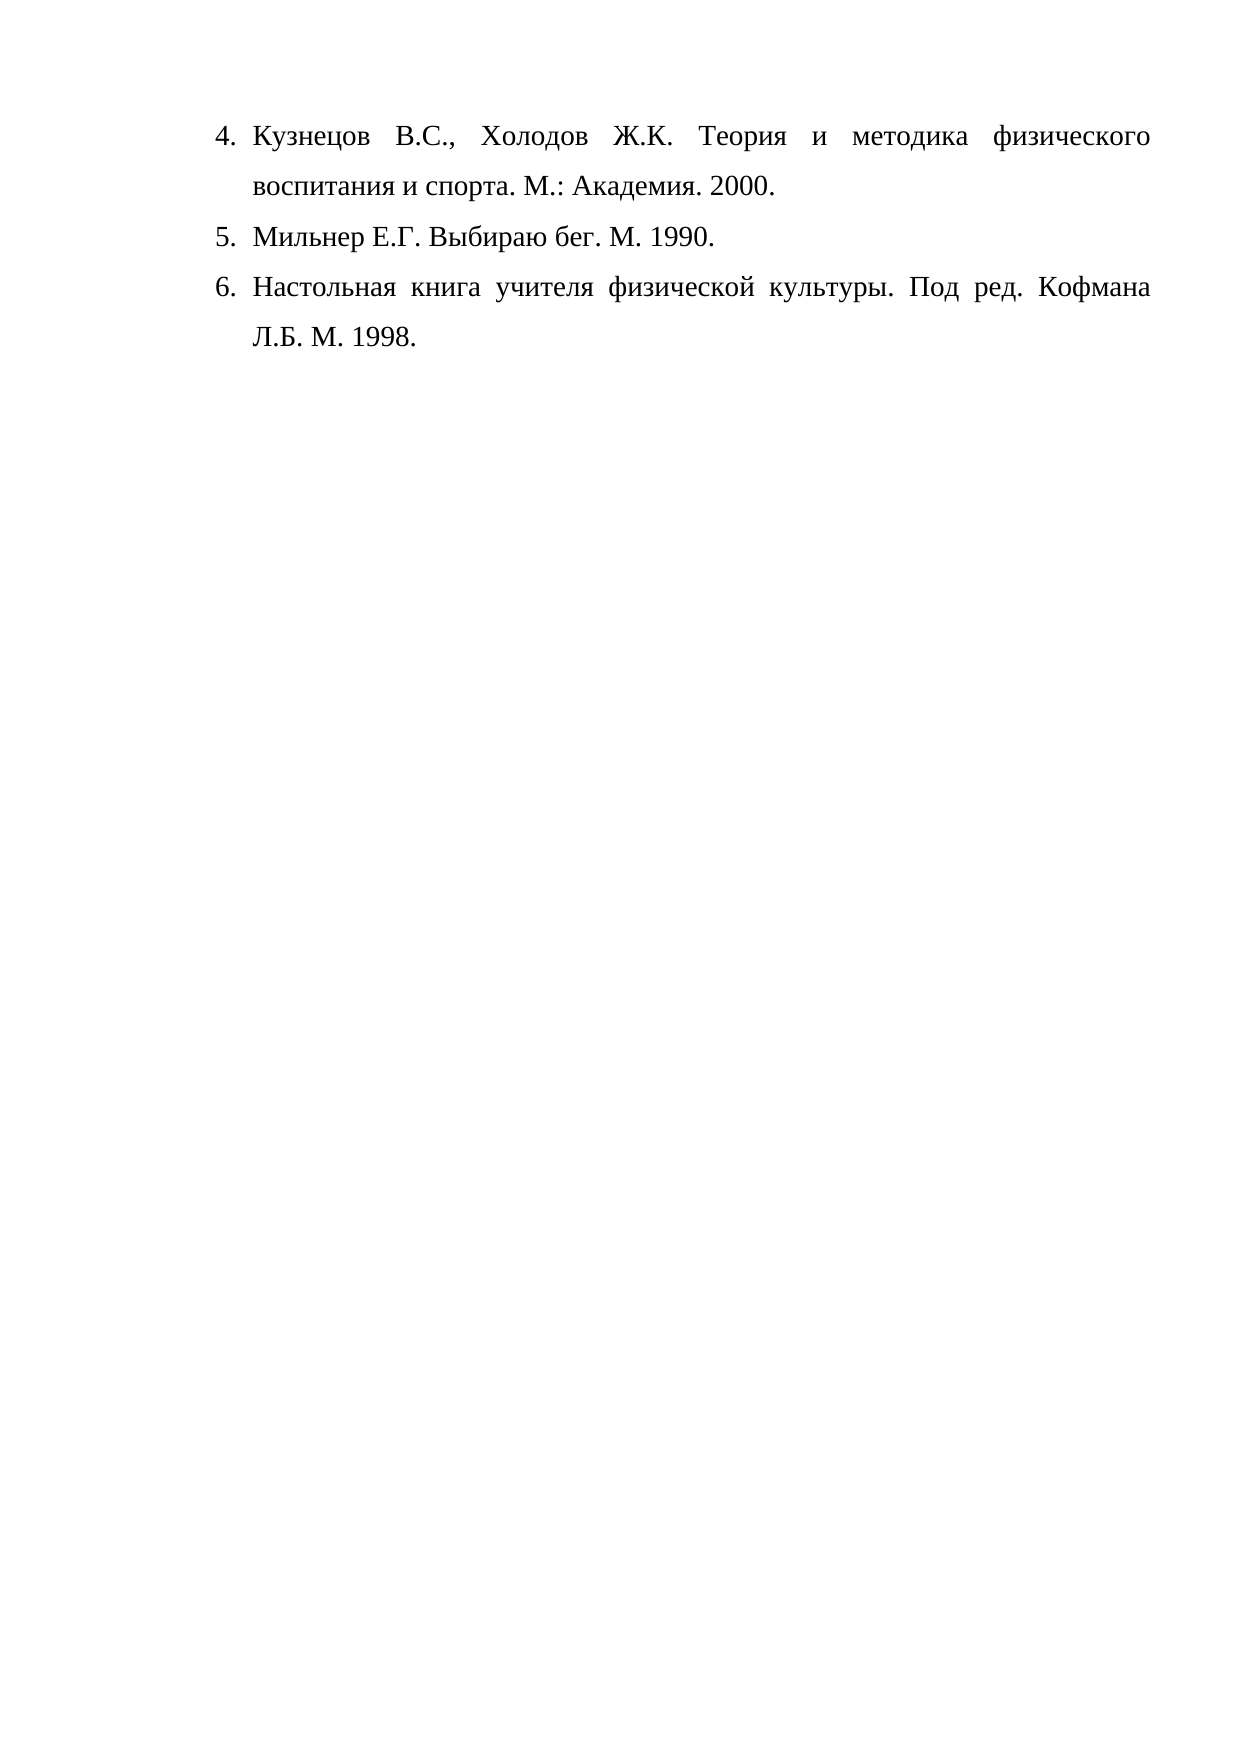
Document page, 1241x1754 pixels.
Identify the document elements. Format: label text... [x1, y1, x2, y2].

list Мильнер Е.Г. Выбираю бег. М. 1990. [215, 219, 1152, 252]
list Кузнецов В.С., Холодов Ж.К. Теория и методика физического воспитания и спорта. М.: Академия. 2000. [215, 118, 1152, 202]
list Настольная книга учителя физической культуры. Под ред. Кофмана Л.Б. М. 1998. [215, 269, 1152, 353]
